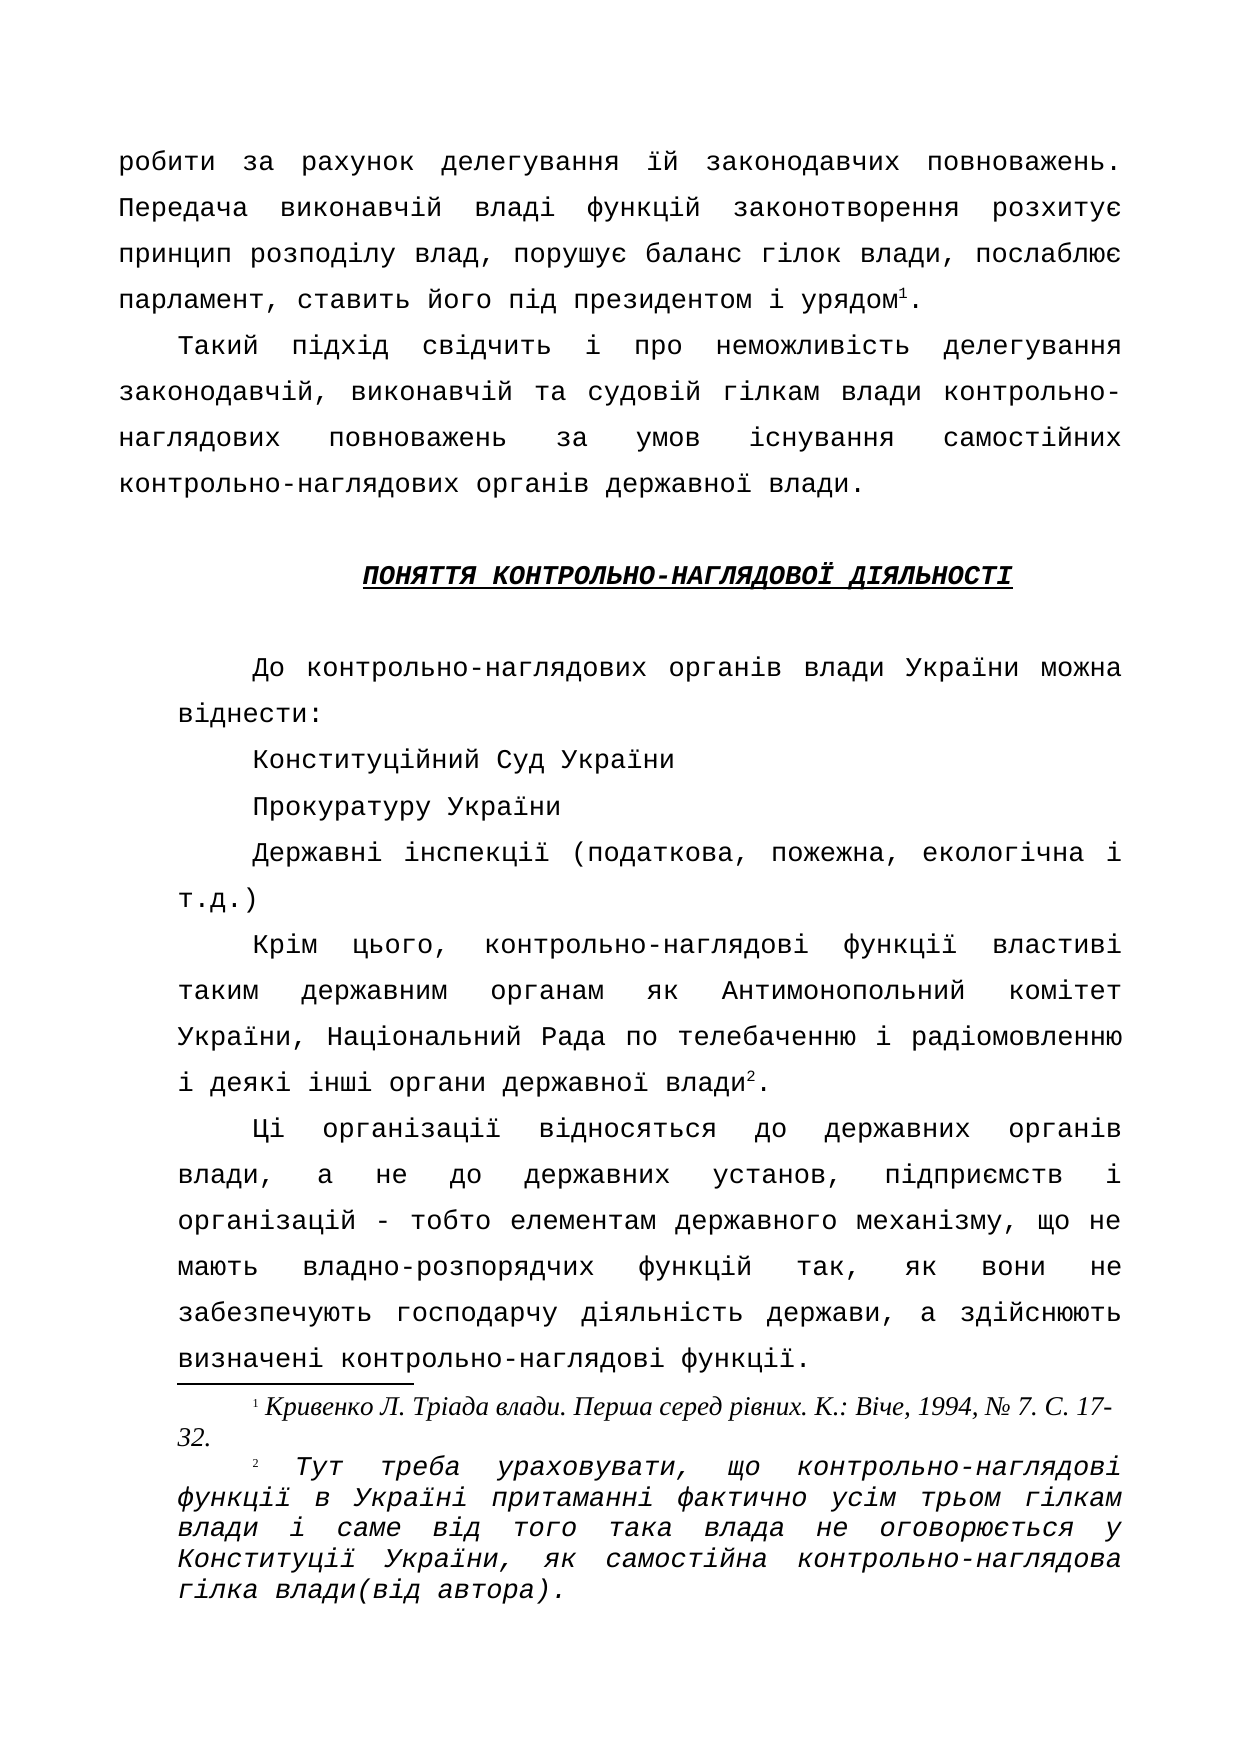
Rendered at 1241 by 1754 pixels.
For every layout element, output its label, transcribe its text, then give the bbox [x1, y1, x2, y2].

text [118, 148, 1122, 317]
subtitle ПОНЯТТЯ КОНТРОЛЬНО-НАГЛЯДОВОЇ ДІЯЛЬНОСТІ [177, 562, 1122, 593]
text До контрольно-наглядових органів влади України можна віднести: [177, 654, 1122, 731]
text Прокуратуру України [177, 792, 1122, 823]
text Державні інспекції (податкова, пожежна, екологічна і т.д.) [177, 838, 1122, 915]
text Конституційний Суд України [177, 746, 1122, 777]
text Крім цього, контрольно-наглядові функції властиві таким державним органам як Антимонопольний комітет України, Національний Рада по телебаченню і радіомовленню і деякі інші органи державної влади. [177, 930, 1122, 1099]
text Ці організації відносяться до державних органів влади, а не до державних установ, підприємств і організацій - тобто елементам державного механізму, що не мають владно-розпорядчих функцій так, як вони не забезпечують господарчу діяльність держави, а здійснюють визначені контрольно-наглядові функції. [177, 1114, 1122, 1376]
text Такий підхід свідчить і про неможливість делегування законодавчій, виконавчій та судовій гілкам влади контрольно-наглядових повноважень за умов існування самостійних контрольно-наглядових органів державної влади. [118, 332, 1122, 501]
